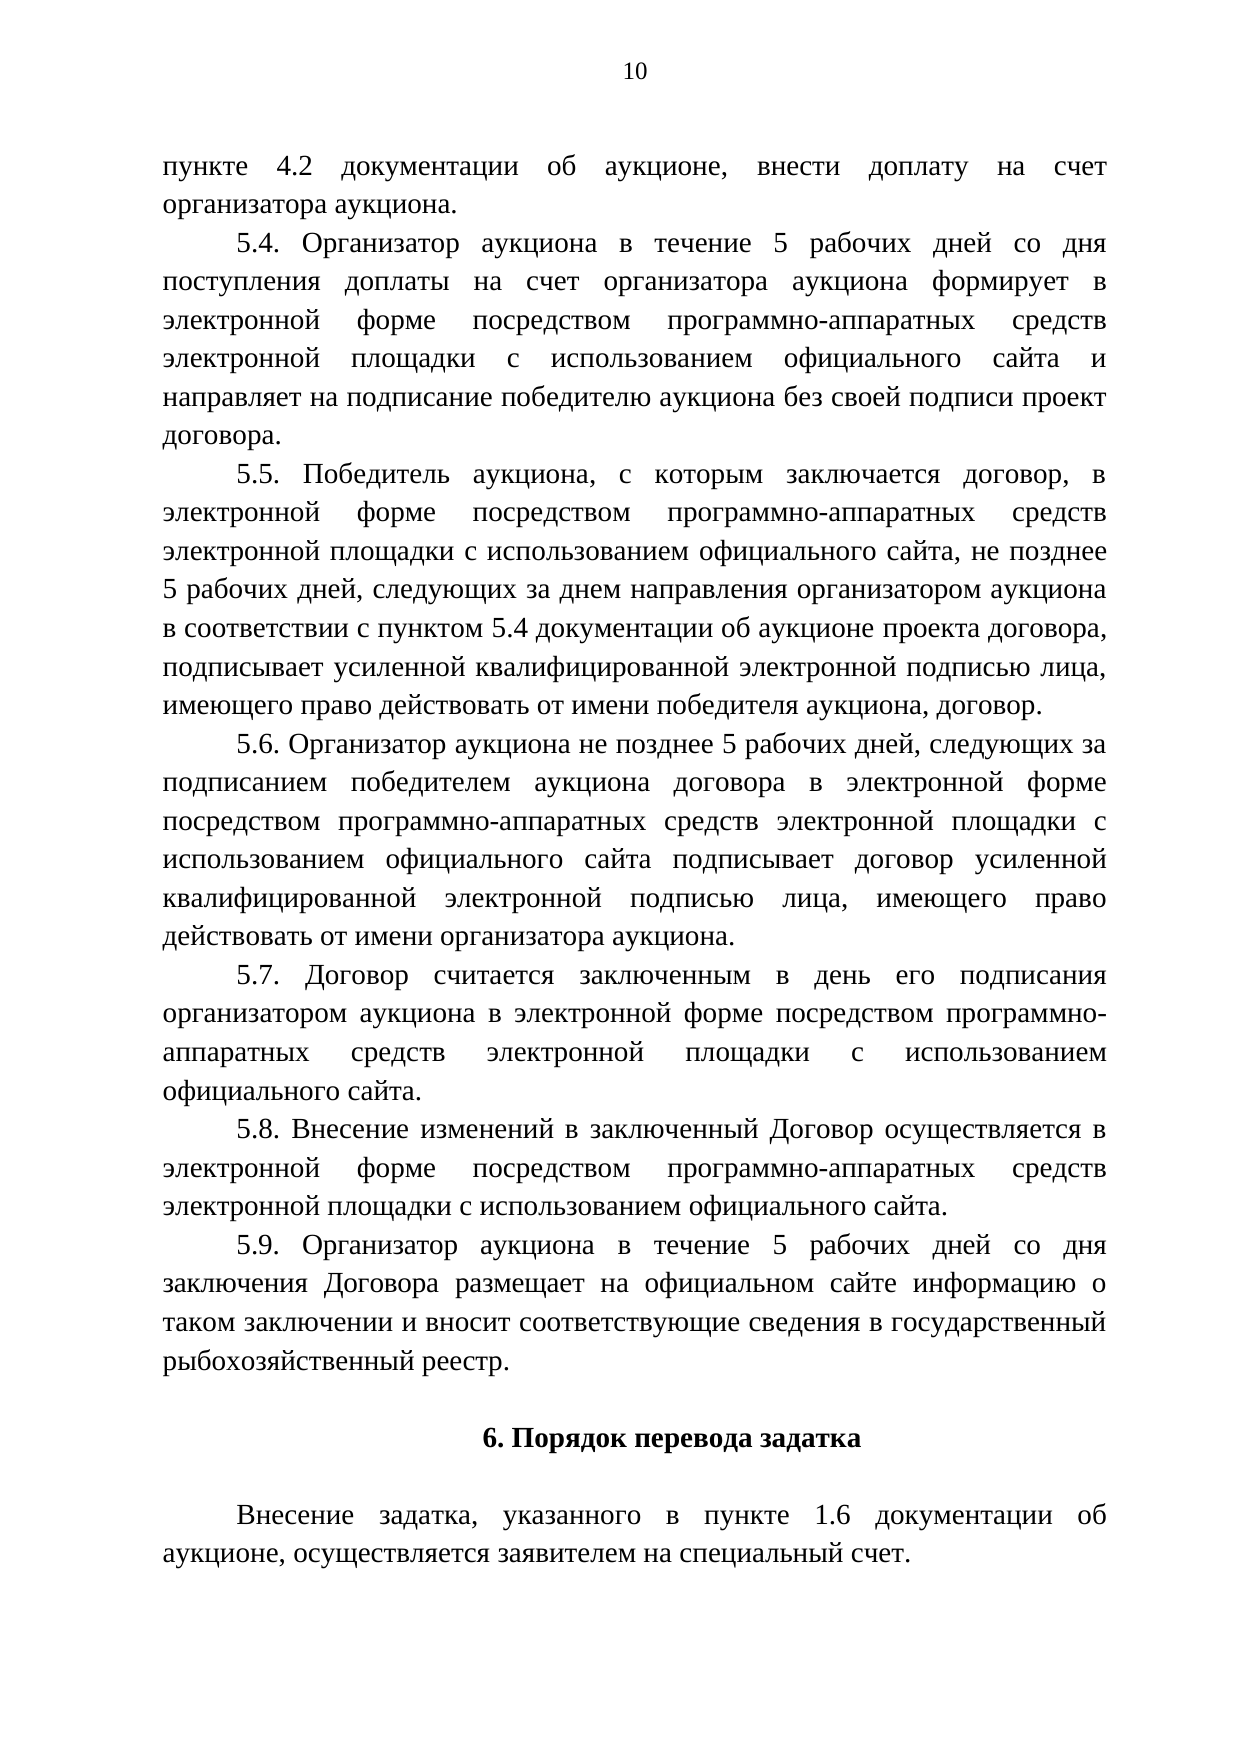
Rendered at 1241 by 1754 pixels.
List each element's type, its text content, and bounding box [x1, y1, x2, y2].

text 5.6. Организатор аукциона не позднее 5 рабочих дней, следующих за подписанием победителем аукциона договора в электронной форме посредством программно-аппаратных средств электронной площадки с использованием официального сайта подписывает договор усиленной квалифицированной электронной подписью лица, имеющего право действовать от имени организатора аукциона. [162, 726, 1107, 952]
text 5.8. Внесение изменений в заключенный Договор осуществляется в электронной форме посредством программно-аппаратных средств электронной площадки с использованием официального сайта. [162, 1111, 1107, 1222]
text 5.5. Победитель аукциона, с которым заключается договор, в электронной форме посредством программно-аппаратных средств электронной площадки с использованием официального сайта, не позднее 5 рабочих дней, следующих за днем направления организатором аукциона в соответствии с пунктом 5.4 документации об аукционе проекта договора, подписывает усиленной квалифицированной электронной подписью лица, имеющего право действовать от имени победителя аукциона, договор. [162, 456, 1107, 721]
text 5.7. Договор считается заключенным в день его подписания организатором аукциона в электронной форме посредством программно-аппаратных средств электронной площадки с использованием официального сайта. [162, 957, 1107, 1106]
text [162, 148, 1107, 220]
text 6. Порядок перевода задатка [162, 1420, 1107, 1453]
text 5.9. Организатор аукциона в течение 5 рабочих дней со дня заключения Договора размещает на официальном сайте информацию о таком заключении и вносит соответствующие сведения в государственный рыбохозяйственный реестр. [162, 1321, 1107, 1376]
text Внесение задатка, указанного в пункте 1.6 документации об аукционе, осуществляется заявителем на специальный счет. [162, 1497, 1107, 1569]
text 5.4. Организатор аукциона в течение 5 рабочих дней со дня поступления доплаты на счет организатора аукциона формирует в электронной форме посредством программно-аппаратных средств электронной площадки с использованием официального сайта и направляет на подписание победителю аукциона без своей подписи проект договора. [162, 225, 1107, 451]
text 5.9. Организатор аукциона в течение 5 рабочих дней со дня заключения Договора размещает на официальном сайте информацию о таком заключении и вносит соответствующие сведения в государственный рыбохозяйственный реестр. [162, 1227, 1107, 1318]
